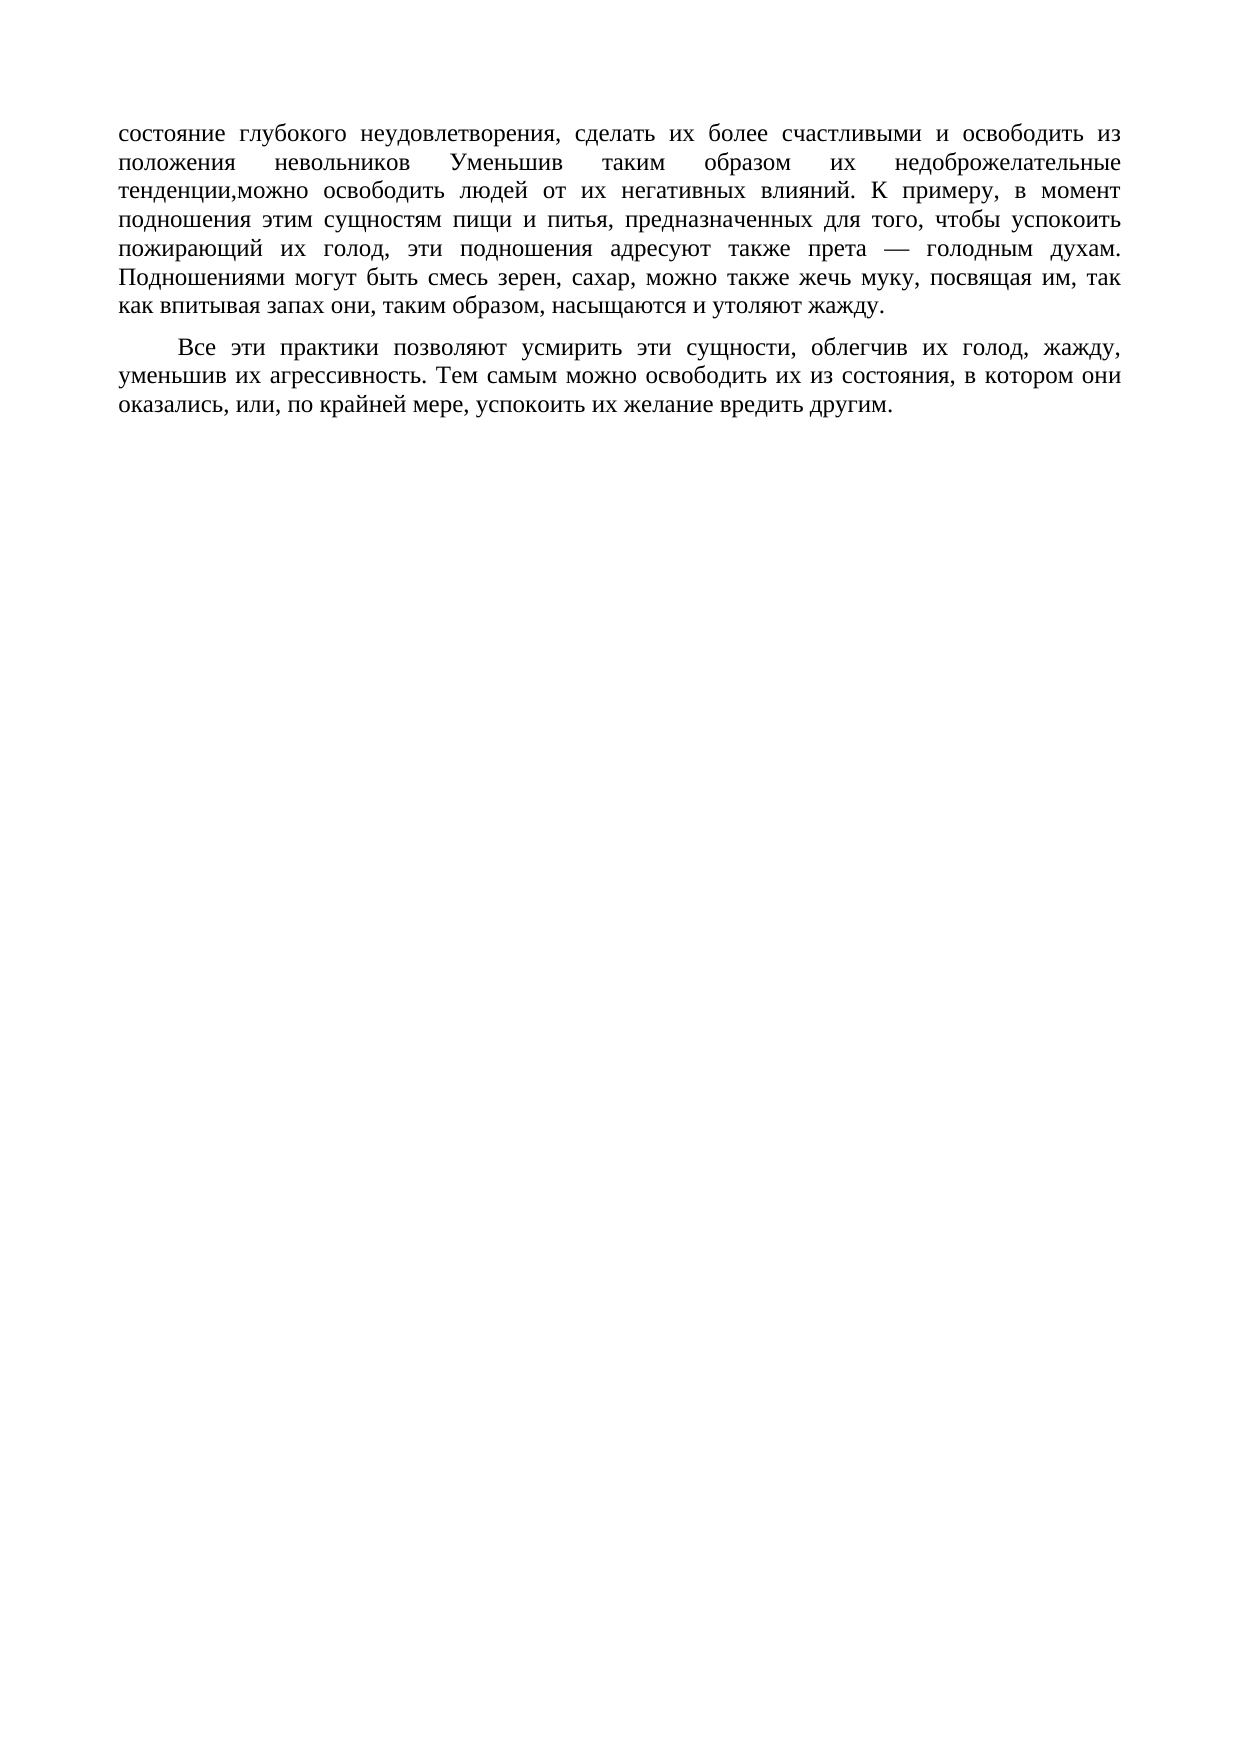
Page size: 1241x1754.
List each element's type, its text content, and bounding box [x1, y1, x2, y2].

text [118, 118, 1122, 319]
text Все эти практики позволяют усмирить эти сущности, облегчив их голод, жажду, уменьшив их агрессивность. Тем самым можно освободить их из состояния, в котором они оказались, или, по крайней мере, успокоить их желание вредить другим. [118, 332, 1122, 418]
